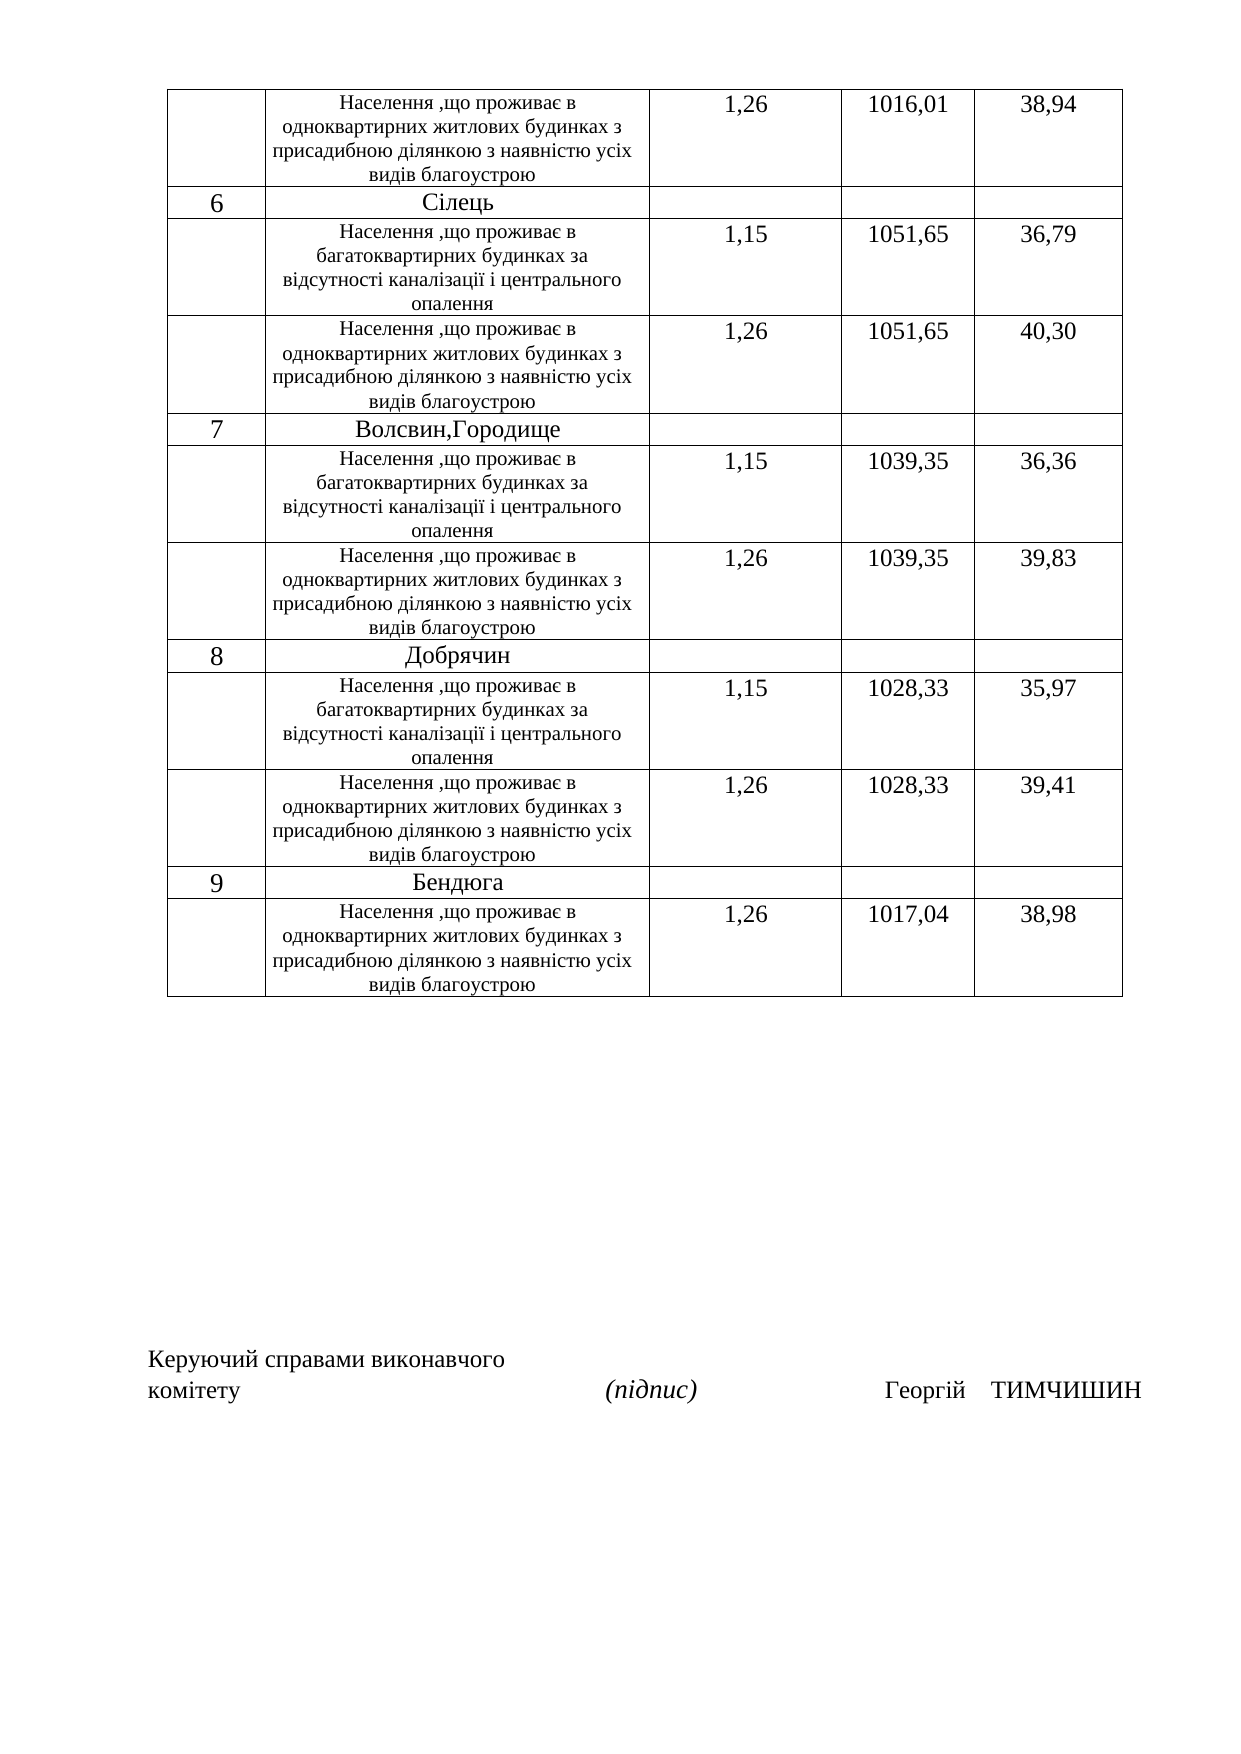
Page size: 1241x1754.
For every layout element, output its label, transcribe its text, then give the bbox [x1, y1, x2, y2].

table_cell 1051,65 [842, 219, 974, 315]
table_cell Волсвин,Городище [266, 414, 649, 445]
table_cell Населення ,що проживає в одноквартирних житлових будинках з присадибною ділянкою з наявністю усіх видів благоустрою [266, 543, 649, 639]
table_cell 1,26 [650, 770, 841, 866]
table_cell 1039,35 [842, 543, 974, 639]
table_cell [168, 543, 265, 639]
table_cell Бендюга [266, 867, 649, 898]
table_cell 36,36 [975, 446, 1122, 542]
table_cell [975, 867, 1122, 898]
table_cell 38,94 [975, 90, 1122, 186]
table_cell [168, 446, 265, 542]
table_cell [650, 187, 841, 218]
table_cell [266, 219, 649, 315]
table_cell 6 [168, 187, 265, 218]
table_cell [842, 414, 974, 445]
table_cell [168, 673, 265, 769]
table_cell Добрячин [266, 640, 649, 672]
table_cell 1017,04 [842, 899, 974, 996]
table_cell [842, 640, 974, 672]
table_cell [842, 867, 974, 898]
table_cell 35,97 [975, 673, 1122, 769]
table_cell 1,26 [650, 316, 841, 413]
table_cell 39,41 [975, 770, 1122, 866]
text комітету (підпис) Георгій ТИМЧИШИН [148, 1373, 1152, 1404]
table_cell 39,83 [975, 543, 1122, 639]
table_cell 1016,01 [842, 90, 974, 186]
table_cell Населення ,що проживає в багатоквартирних будинках за відсутності каналізації і центрального опалення [266, 673, 649, 769]
table_cell 8 [168, 640, 265, 672]
table_cell 36,79 [975, 219, 1122, 315]
table_cell [975, 414, 1122, 445]
table_cell 1,26 [650, 543, 841, 639]
table_cell Населення ,що проживає в одноквартирних житлових будинках з присадибною ділянкою з наявністю усіх видів благоустрою [266, 316, 649, 413]
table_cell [266, 90, 649, 186]
table_cell 1,15 [650, 673, 841, 769]
table_cell [650, 640, 841, 672]
table_cell 9 [168, 867, 265, 898]
table_cell [650, 414, 841, 445]
table_cell Населення ,що проживає в одноквартирних житлових будинках з присадибною ділянкою з наявністю усіх видів благоустрою [266, 899, 649, 996]
table_cell [975, 640, 1122, 672]
table_cell [650, 867, 841, 898]
table_cell Населення ,що проживає в багатоквартирних будинках за відсутності каналізації і центрального опалення [266, 446, 649, 542]
table_cell 40,30 [975, 316, 1122, 413]
table_cell 1051,65 [842, 316, 974, 413]
table_cell 1,15 [650, 446, 841, 542]
table_cell 1028,33 [842, 673, 974, 769]
table_cell 1,26 [650, 90, 841, 186]
table_cell 1039,35 [842, 446, 974, 542]
table_cell Сілець [266, 187, 649, 218]
text Керуючий справами виконавчого [148, 1344, 1152, 1373]
table_cell [168, 90, 265, 186]
table_cell 1,15 [650, 219, 841, 315]
table_cell [168, 219, 265, 315]
table_cell [168, 899, 265, 996]
table_cell 38,98 [975, 899, 1122, 996]
table_cell 7 [168, 414, 265, 445]
table_cell 1028,33 [842, 770, 974, 866]
table_cell Населення ,що проживає в одноквартирних житлових будинках з присадибною ділянкою з наявністю усіх видів благоустрою [266, 770, 649, 866]
table_cell [842, 187, 974, 218]
table_cell [975, 187, 1122, 218]
table_cell [168, 316, 265, 413]
table_cell [168, 770, 265, 866]
table_cell 1,26 [650, 899, 841, 996]
